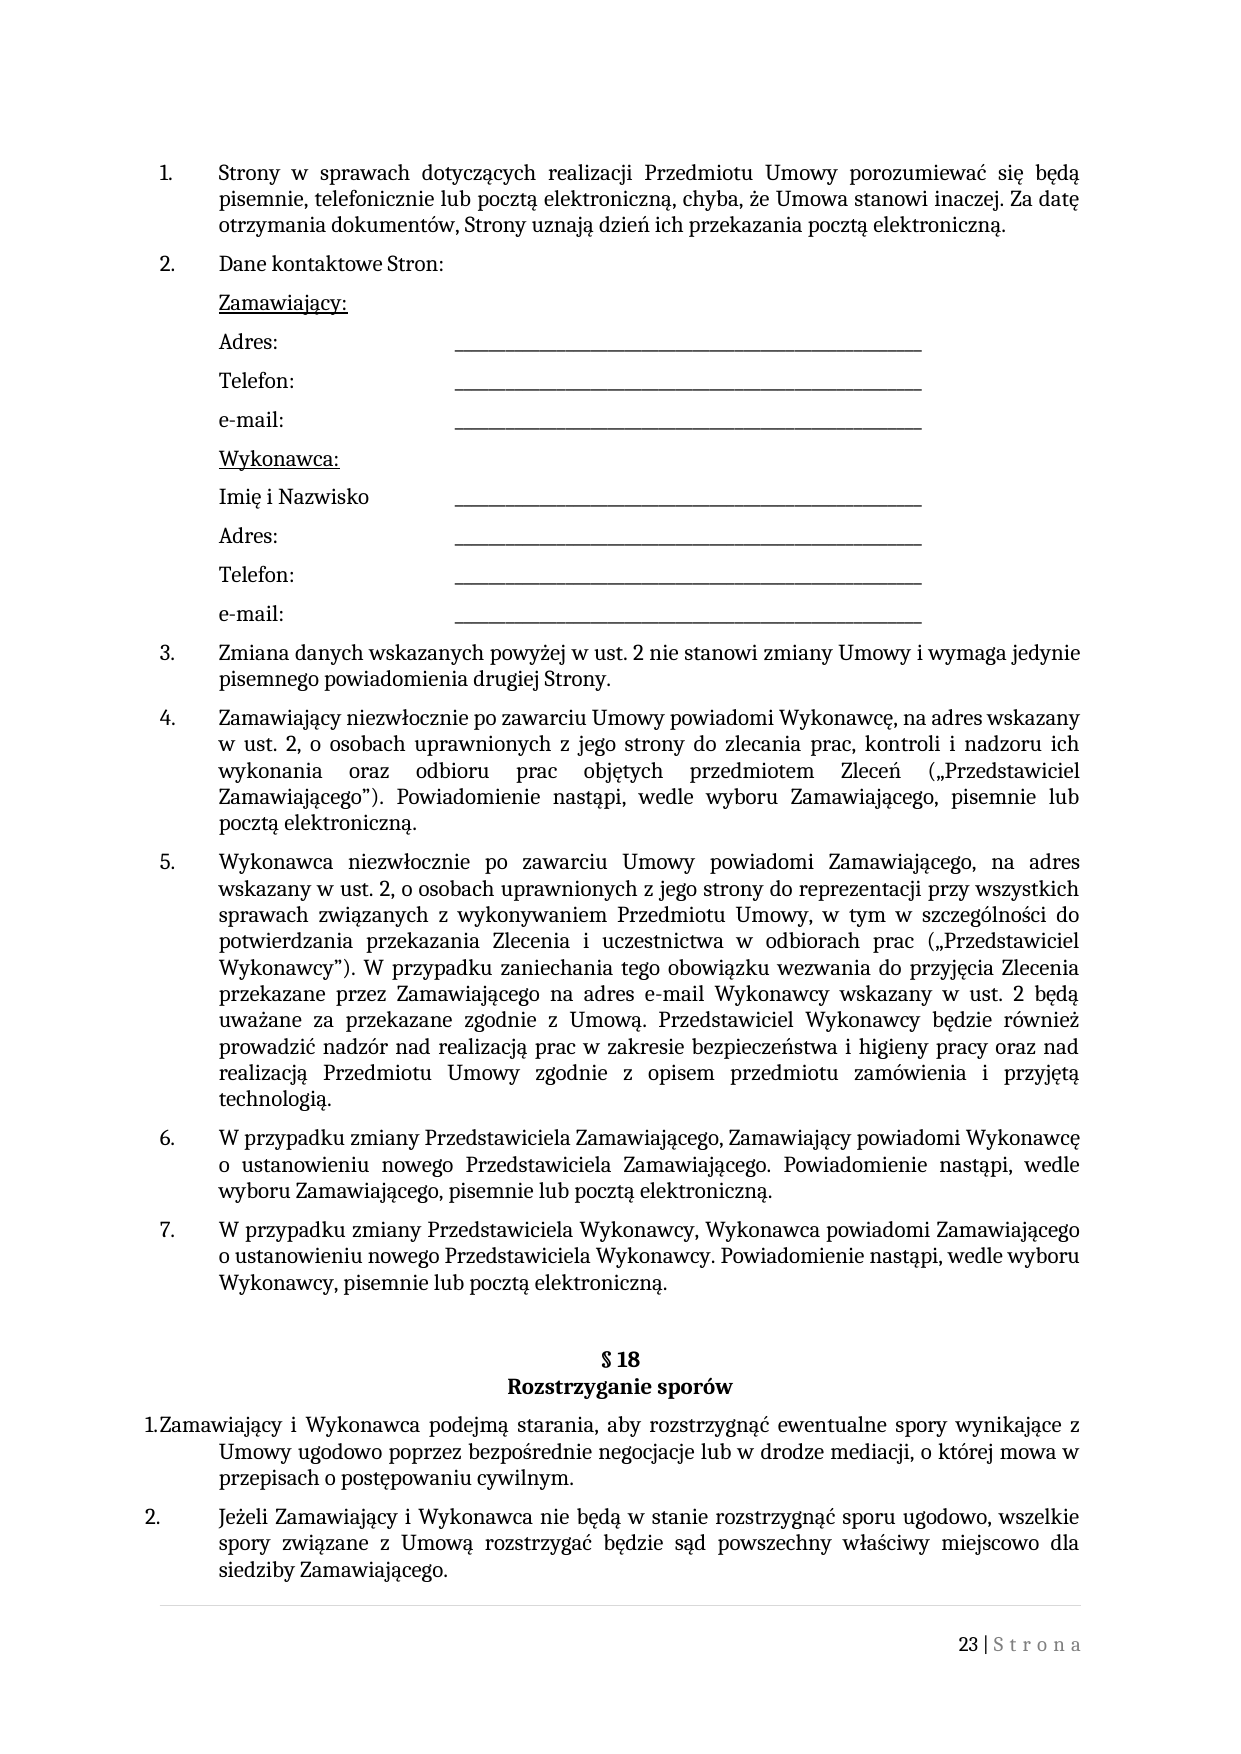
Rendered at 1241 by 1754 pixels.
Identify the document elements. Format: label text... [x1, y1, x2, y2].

text § 18 Rozstrzyganie sporów [159, 1347, 1081, 1400]
text Adres: _______________________________________________________ [218, 523, 1081, 549]
list Strony w sprawach dotyczących realizacji Przedmiotu Umowy porozumiewać się będą pisemnie, telefonicznie lub pocztą elektroniczną, chyba, że Umowa stanowi inaczej. Za datę otrzymania dokumentów, Strony uznają dzień ich przekazania pocztą elektroniczną. [159, 159, 1081, 238]
text e-mail: _______________________________________________________ [218, 601, 1081, 627]
list Dane kontaktowe Stron: [159, 251, 1081, 277]
list Zamawiający i Wykonawca podejmą starania, aby rozstrzygnąć ewentualne spory wynikające z Umowy ugodowo poprzez bezpośrednie negocjacje lub w drodze mediacji, o której mowa w przepisach o postępowaniu cywilnym. [145, 1412, 1081, 1491]
text Imię i Nazwisko _______________________________________________________ [218, 484, 1081, 511]
text Telefon: _______________________________________________________ [218, 562, 1081, 588]
text Telefon: _______________________________________________________ [218, 368, 1081, 394]
text Wykonawca: [218, 445, 1081, 472]
text Zamawiający: [218, 290, 1081, 316]
text e-mail: _______________________________________________________ [218, 406, 1081, 433]
list Wykonawca niezwłocznie po zawarciu Umowy powiadomi Zamawiającego, na adres wskazany w ust. 2, o osobach uprawnionych z jego strony do reprezentacji przy wszystkich sprawach związanych z wykonywaniem Przedmiotu Umowy, w tym w szczególności do potwierdzania przekazania Zlecenia i uczestnictwa w odbiorach prac („Przedstawiciel Wykonawcy”). W przypadku zaniechania tego obowiązku wezwania do przyjęcia Zlecenia przekazane przez Zamawiającego na adres e-mail Wykonawcy wskazany w ust. 2 będą uważane za przekazane zgodnie z Umową. Przedstawiciel Wykonawcy będzie również prowadzić nadzór nad realizacją prac w zakresie bezpieczeństwa i higieny pracy oraz nad realizacją Przedmiotu Umowy zgodnie z opisem przedmiotu zamówienia i przyjętą technologią. [159, 849, 1081, 1113]
list Zamawiający niezwłocznie po zawarciu Umowy powiadomi Wykonawcę, na adres wskazany w ust. 2, o osobach uprawnionych z jego strony do zlecania prac, kontroli i nadzoru ich wykonania oraz odbioru prac objętych przedmiotem Zleceń („Przedstawiciel Zamawiającego”). Powiadomienie nastąpi, wedle wyboru Zamawiającego, pisemnie lub pocztą elektroniczną. [159, 705, 1081, 837]
list Jeżeli Zamawiający i Wykonawca nie będą w stanie rozstrzygnąć sporu ugodowo, wszelkie spory związane z Umową rozstrzygać będzie sąd powszechny właściwy miejscowo dla siedziby Zamawiającego. [145, 1504, 1081, 1583]
text Adres: _______________________________________________________ [218, 329, 1081, 355]
list Zmiana danych wskazanych powyżej w ust. 2 nie stanowi zmiany Umowy i wymaga jedynie pisemnego powiadomienia drugiej Strony. [159, 639, 1081, 692]
list W przypadku zmiany Przedstawiciela Zamawiającego, Zamawiający powiadomi Wykonawcę o ustanowieniu nowego Przedstawiciela Zamawiającego. Powiadomienie nastąpi, wedle wyboru Zamawiającego, pisemnie lub pocztą elektroniczną. [159, 1125, 1081, 1204]
list W przypadku zmiany Przedstawiciela Wykonawcy, Wykonawca powiadomi Zamawiającego o ustanowieniu nowego Przedstawiciela Wykonawcy. Powiadomienie nastąpi, wedle wyboru Wykonawcy, pisemnie lub pocztą elektroniczną. [159, 1217, 1081, 1296]
